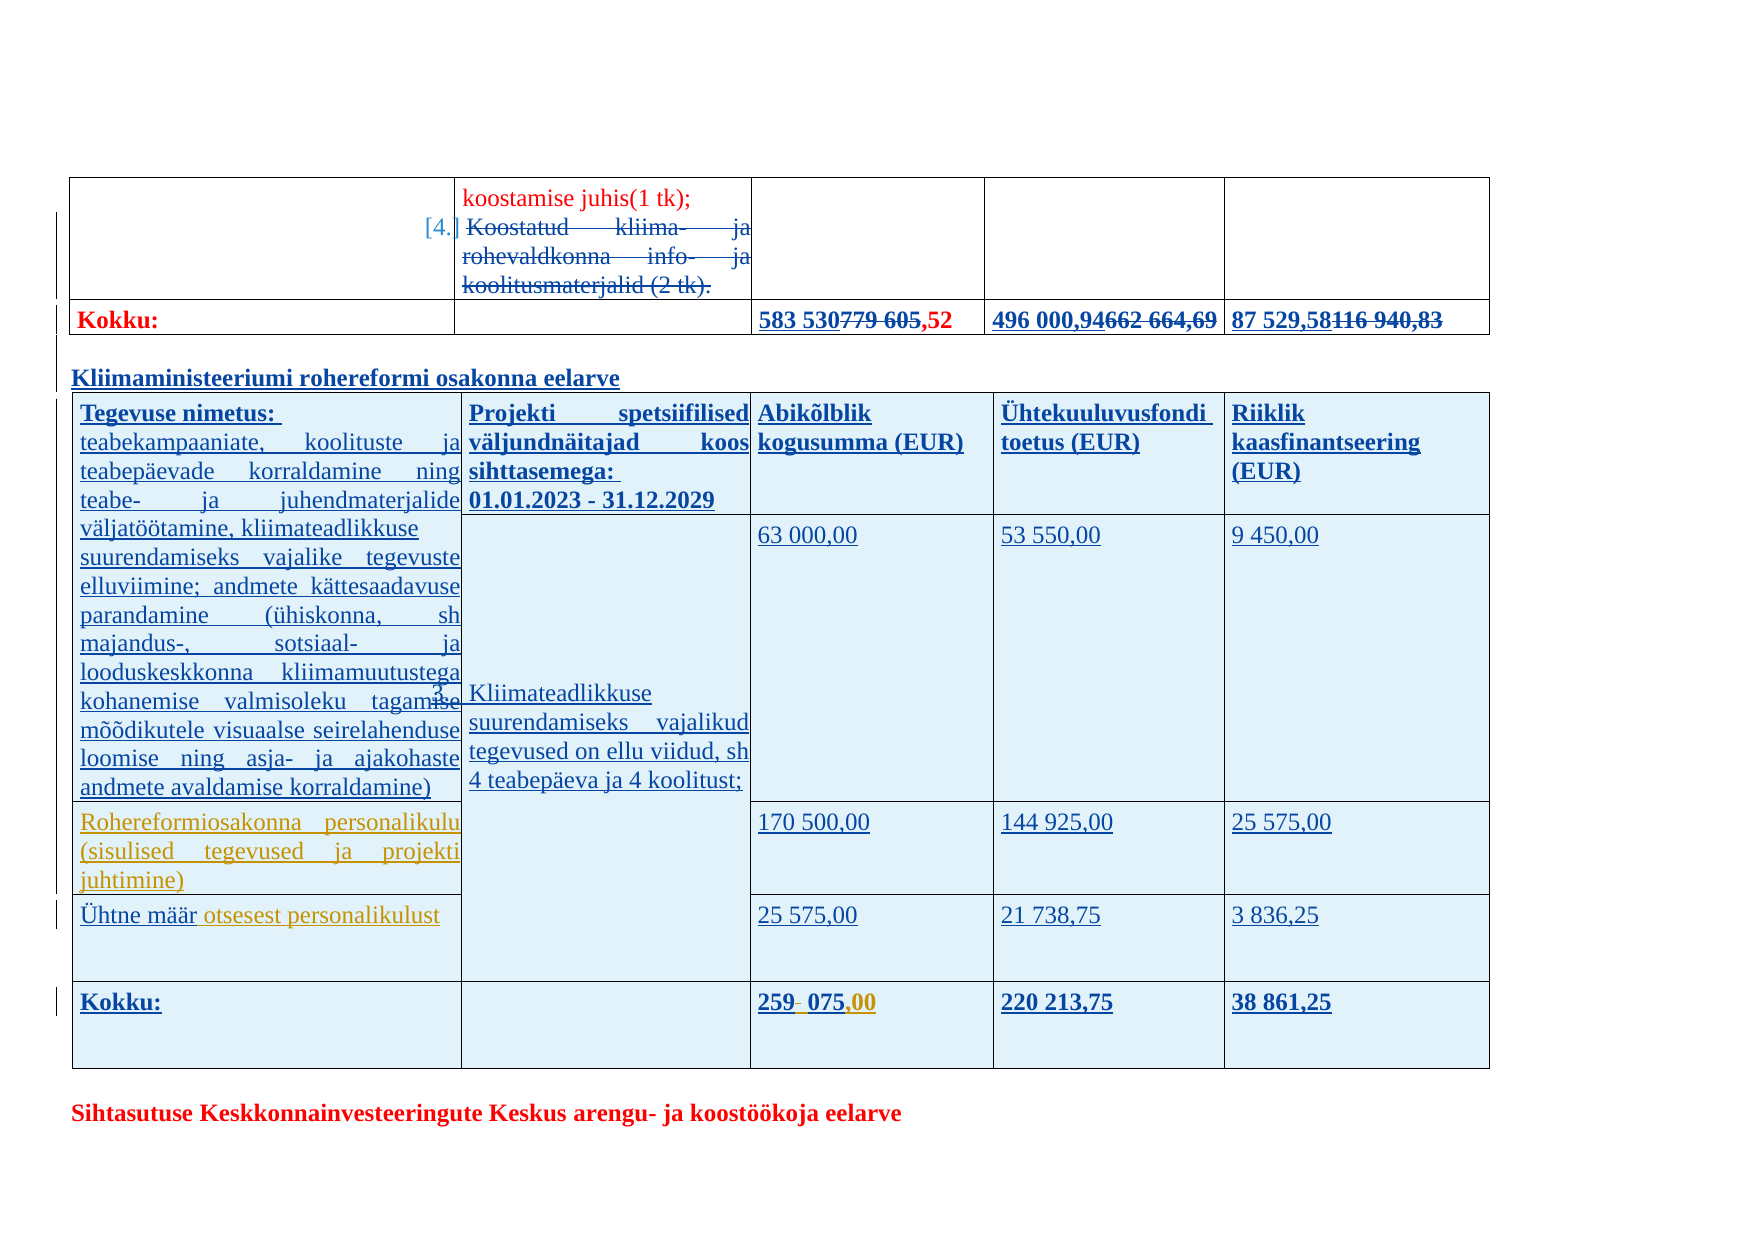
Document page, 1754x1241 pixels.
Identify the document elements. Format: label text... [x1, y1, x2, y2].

table_cell [752, 178, 984, 298]
table_cell ,52 [752, 300, 984, 334]
table_cell Kokku: [70, 300, 454, 334]
text Sihtasutuse Keskkonnainvesteeringute Keskus arengu- ja koostöökoja eelarve [199, 1098, 573, 1127]
table_cell Ühtne määr [70, 178, 454, 298]
table_cell [1225, 300, 1489, 334]
table_cell [455, 300, 751, 334]
table_cell [985, 178, 1224, 298]
table_cell [985, 300, 1224, 334]
table_cell [1225, 178, 1489, 298]
text Sihtasutuse Keskkonnainvesteeringute Keskus arengu- ja koostöökoja eelarve [825, 1098, 1636, 1127]
